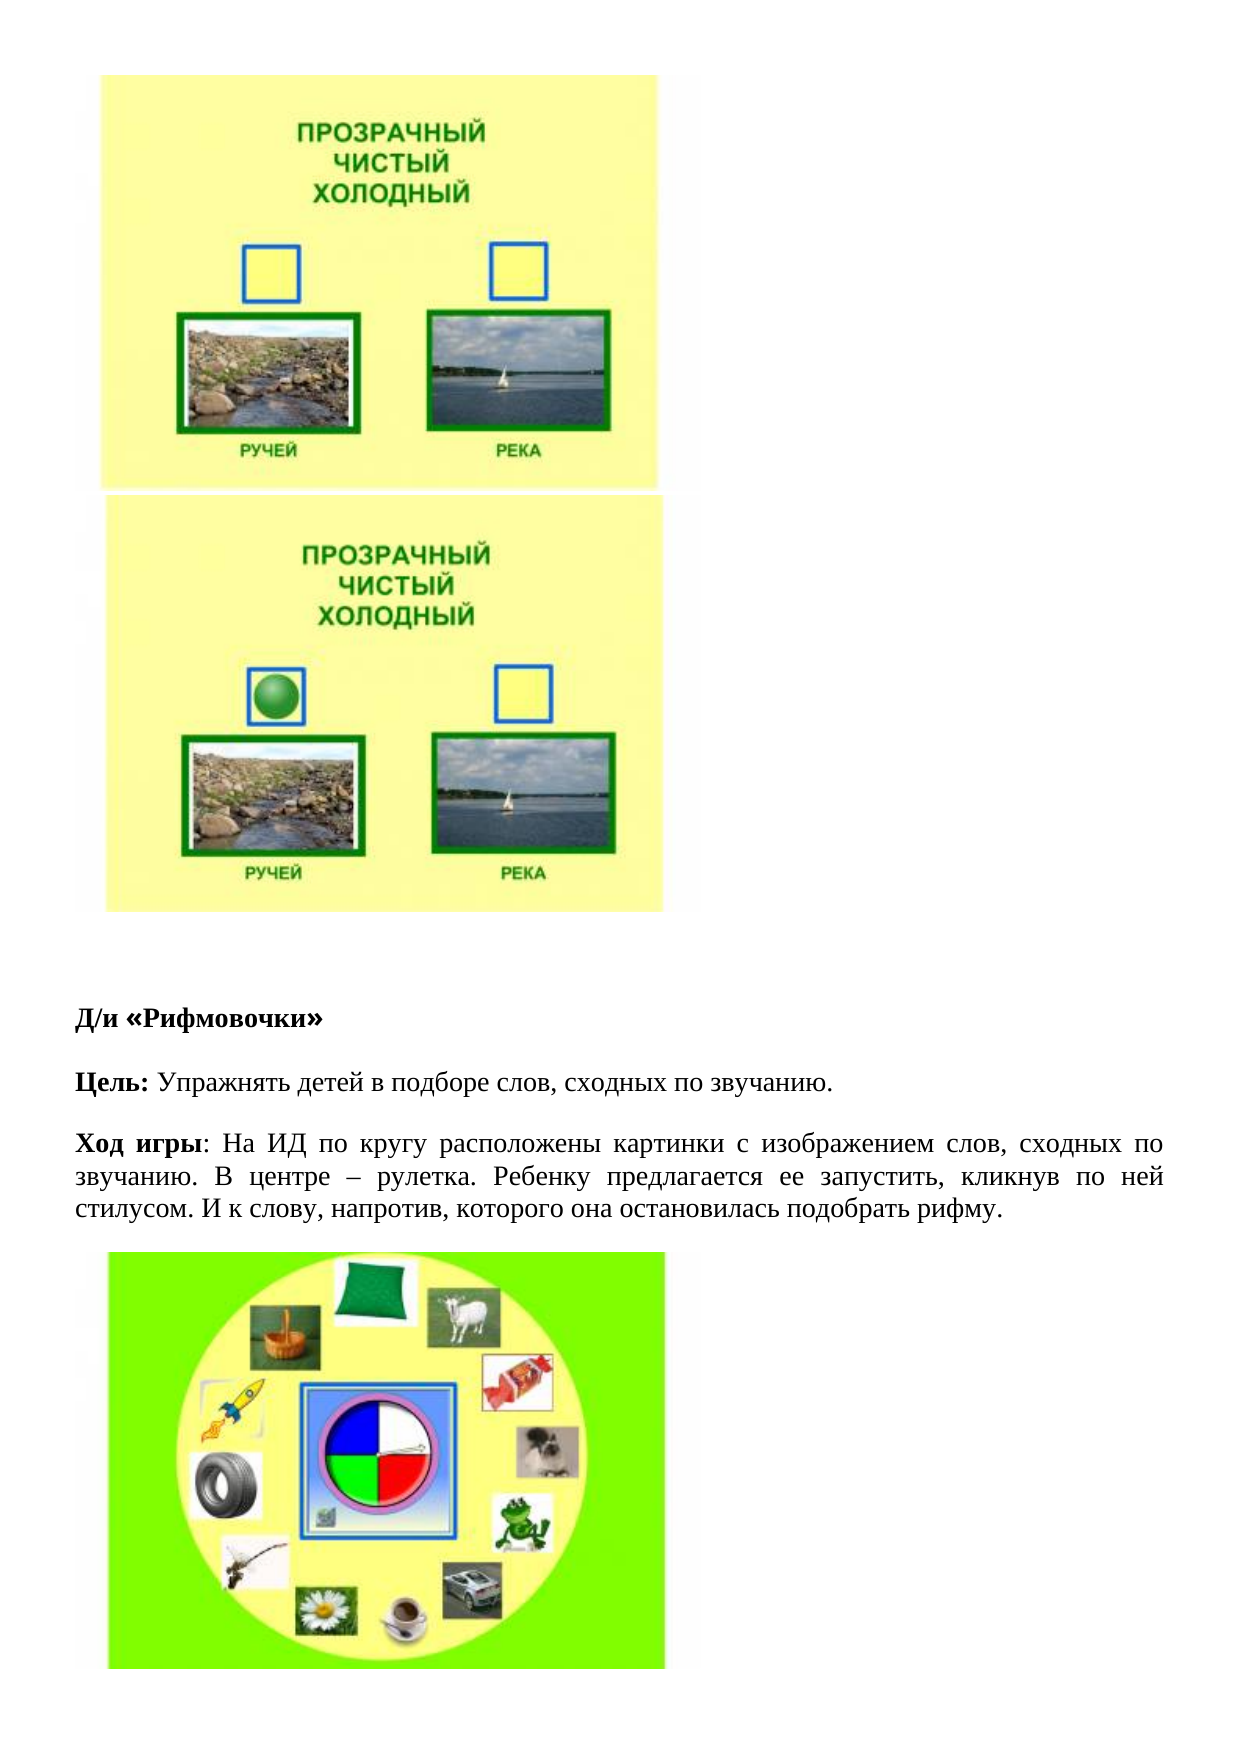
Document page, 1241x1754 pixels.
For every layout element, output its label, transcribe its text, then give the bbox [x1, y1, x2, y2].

text Цель: Упражнять детей в подборе слов, сходных по звучанию. [75, 1065, 1165, 1097]
text Д/и «Рифмовочки» [75, 997, 1165, 1036]
picture [75, 495, 700, 912]
picture [75, 1252, 700, 1669]
picture [75, 75, 700, 491]
text Ход игры: На ИД по кругу расположены картинки с изображением слов, сходных по звучанию. В центре – рулетка. Ребенку предлагается ее запустить, кликнув по ней стилусом. И к слову, напротив, которого она остановилась подобрать рифму. [75, 1127, 1165, 1224]
